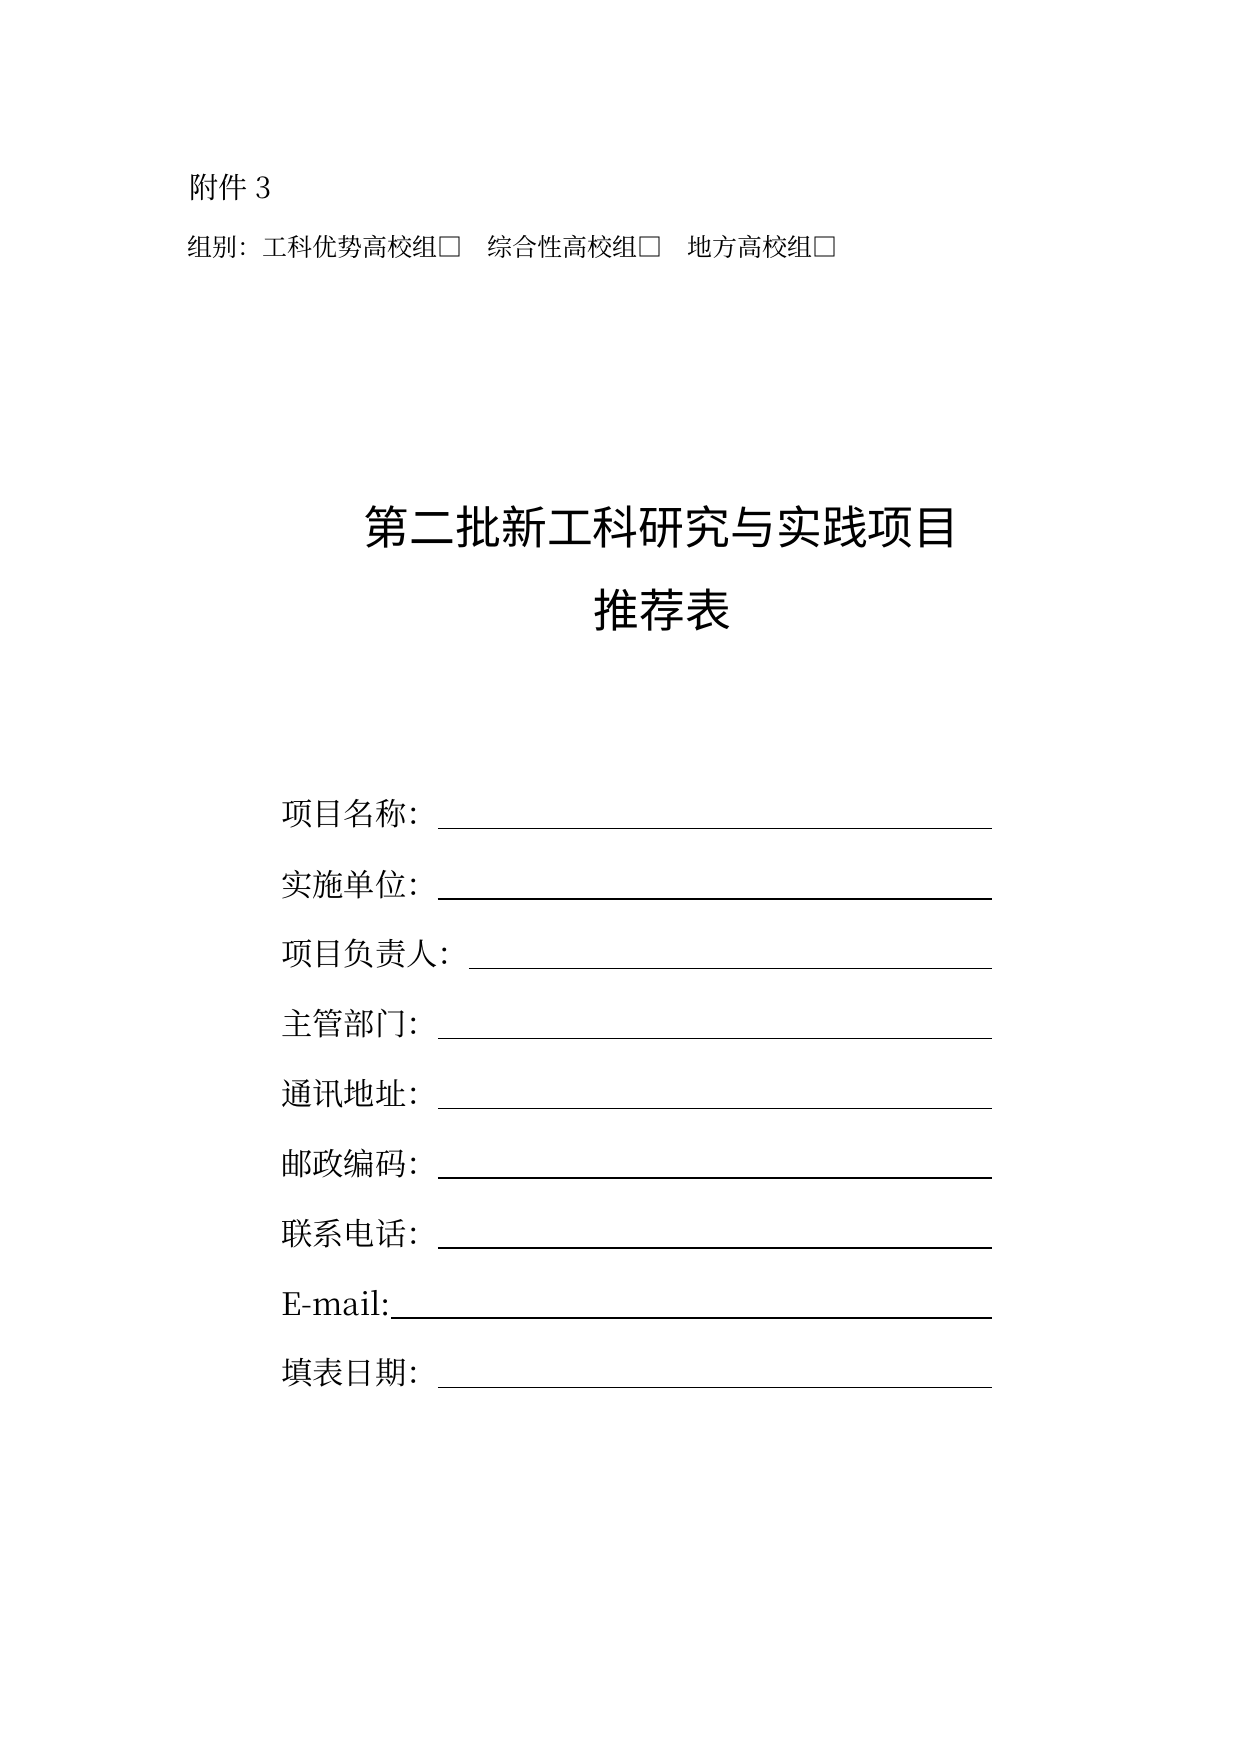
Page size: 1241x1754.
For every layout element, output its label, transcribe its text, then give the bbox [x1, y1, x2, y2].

text 填表日期： [193, 1349, 1080, 1394]
text 组别：工科优势高校组□ 综合性高校组□ 地方高校组□ [187, 228, 1080, 263]
text 主管部门： [193, 1000, 1080, 1045]
text 实施单位： [193, 860, 1080, 905]
text 联系电话： [193, 1209, 1080, 1254]
text E-mail: [193, 1279, 1080, 1324]
text 通讯地址： [193, 1069, 1080, 1114]
text 项目负责人： [193, 930, 1080, 975]
subtitle 项目名称： [193, 789, 1080, 834]
subtitle 附件 3 [189, 165, 1080, 207]
text 邮政编码： [193, 1139, 1080, 1184]
text 第二批新工科研究与实践项目推荐表 [363, 492, 961, 641]
